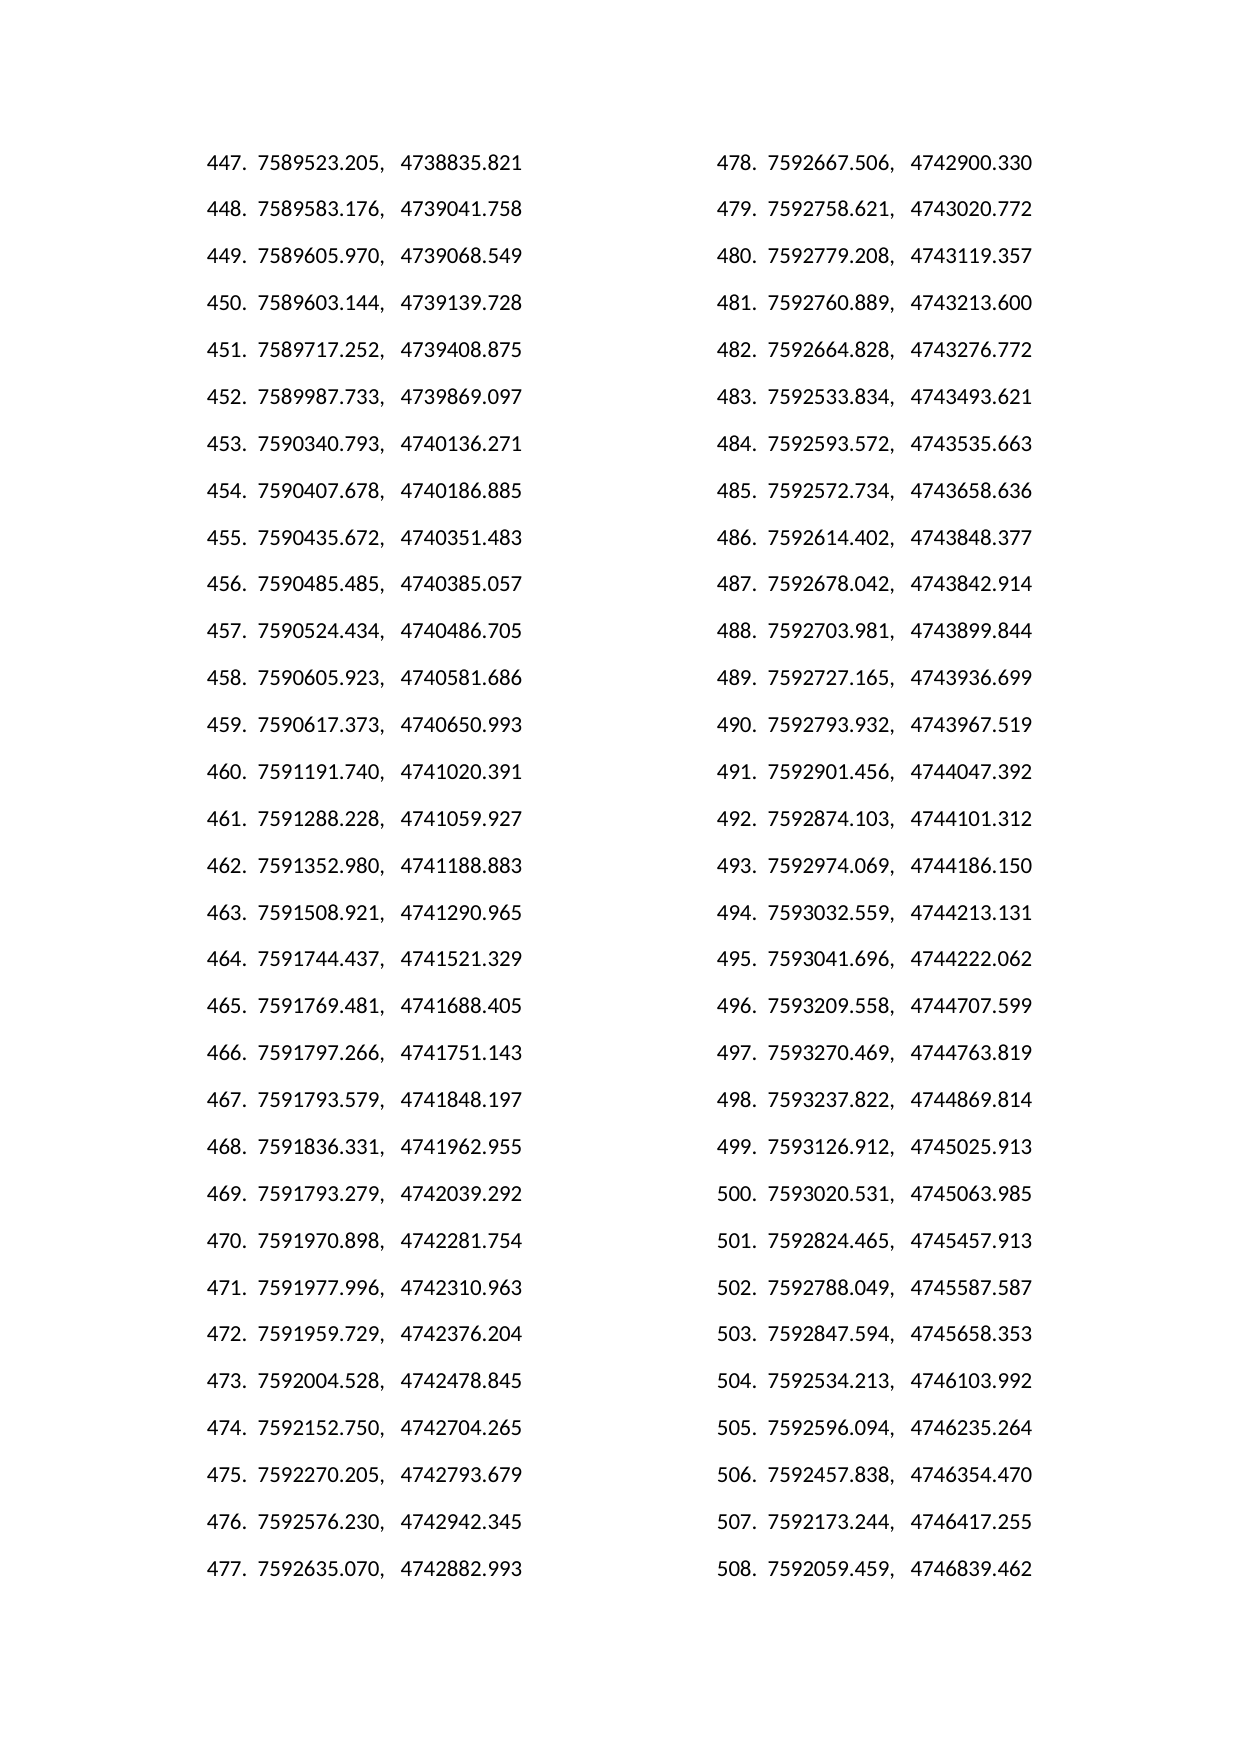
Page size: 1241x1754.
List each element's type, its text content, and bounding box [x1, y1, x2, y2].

text 493. 7592974.069, 4744186.150 [717, 851, 1093, 879]
text 450. 7589603.144, 4739139.728 [207, 288, 583, 316]
text 491. 7592901.456, 4744047.392 [717, 757, 1093, 785]
text 496. 7593209.558, 4744707.599 [717, 991, 1093, 1019]
text 458. 7590605.923, 4740581.686 [207, 663, 583, 691]
text 480. 7592779.208, 4743119.357 [717, 241, 1093, 269]
text 482. 7592664.828, 4743276.772 [717, 335, 1093, 363]
text 500. 7593020.531, 4745063.985 [717, 1179, 1093, 1207]
text 503. 7592847.594, 4745658.353 [717, 1319, 1093, 1347]
text 471. 7591977.996, 4742310.963 [207, 1273, 583, 1301]
text 460. 7591191.740, 4741020.391 [207, 757, 583, 785]
text 494. 7593032.559, 4744213.131 [717, 898, 1093, 926]
text 481. 7592760.889, 4743213.600 [717, 288, 1093, 316]
text 473. 7592004.528, 4742478.845 [207, 1366, 583, 1394]
text 468. 7591836.331, 4741962.955 [207, 1132, 583, 1160]
text 487. 7592678.042, 4743842.914 [717, 569, 1093, 597]
text 453. 7590340.793, 4740136.271 [207, 429, 583, 457]
text 459. 7590617.373, 4740650.993 [207, 710, 583, 738]
text 457. 7590524.434, 4740486.705 [207, 616, 583, 644]
text 466. 7591797.266, 4741751.143 [207, 1038, 583, 1066]
text 502. 7592788.049, 4745587.587 [717, 1273, 1093, 1301]
text 448. 7589583.176, 4739041.758 [207, 194, 583, 222]
text 489. 7592727.165, 4743936.699 [717, 663, 1093, 691]
text 488. 7592703.981, 4743899.844 [717, 616, 1093, 644]
text 467. 7591793.579, 4741848.197 [207, 1085, 583, 1113]
text 479. 7592758.621, 4743020.772 [717, 194, 1093, 222]
text 492. 7592874.103, 4744101.312 [717, 804, 1093, 832]
text 472. 7591959.729, 4742376.204 [207, 1319, 583, 1347]
text 470. 7591970.898, 4742281.754 [207, 1226, 583, 1254]
text 499. 7593126.912, 4745025.913 [717, 1132, 1093, 1160]
text 449. 7589605.970, 4739068.549 [207, 241, 583, 269]
text 490. 7592793.932, 4743967.519 [717, 710, 1093, 738]
text 469. 7591793.279, 4742039.292 [207, 1179, 583, 1207]
text 485. 7592572.734, 4743658.636 [717, 476, 1093, 504]
text 504. 7592534.213, 4746103.992 [717, 1366, 1093, 1394]
text 507. 7592173.244, 4746417.255 [717, 1507, 1093, 1535]
text 501. 7592824.465, 4745457.913 [717, 1226, 1093, 1254]
text 475. 7592270.205, 4742793.679 [207, 1460, 583, 1488]
text 476. 7592576.230, 4742942.345 [207, 1507, 583, 1535]
text 462. 7591352.980, 4741188.883 [207, 851, 583, 879]
text 477. 7592635.070, 4742882.993 [207, 1554, 583, 1582]
text 456. 7590485.485, 4740385.057 [207, 569, 583, 597]
text 478. 7592667.506, 4742900.330 [717, 148, 1093, 176]
text 463. 7591508.921, 4741290.965 [207, 898, 583, 926]
text 474. 7592152.750, 4742704.265 [207, 1413, 583, 1441]
text 447. 7589523.205, 4738835.821 [207, 148, 583, 176]
text 497. 7593270.469, 4744763.819 [717, 1038, 1093, 1066]
text 486. 7592614.402, 4743848.377 [717, 523, 1093, 551]
text 454. 7590407.678, 4740186.885 [207, 476, 583, 504]
text 461. 7591288.228, 4741059.927 [207, 804, 583, 832]
text 452. 7589987.733, 4739869.097 [207, 382, 583, 410]
text 465. 7591769.481, 4741688.405 [207, 991, 583, 1019]
text 455. 7590435.672, 4740351.483 [207, 523, 583, 551]
text 495. 7593041.696, 4744222.062 [717, 944, 1093, 972]
text 451. 7589717.252, 4739408.875 [207, 335, 583, 363]
text 505. 7592596.094, 4746235.264 [717, 1413, 1093, 1441]
text 483. 7592533.834, 4743493.621 [717, 382, 1093, 410]
text 498. 7593237.822, 4744869.814 [717, 1085, 1093, 1113]
text 464. 7591744.437, 4741521.329 [207, 944, 583, 972]
text 508. 7592059.459, 4746839.462 [717, 1554, 1093, 1582]
text 484. 7592593.572, 4743535.663 [717, 429, 1093, 457]
text 506. 7592457.838, 4746354.470 [717, 1460, 1093, 1488]
